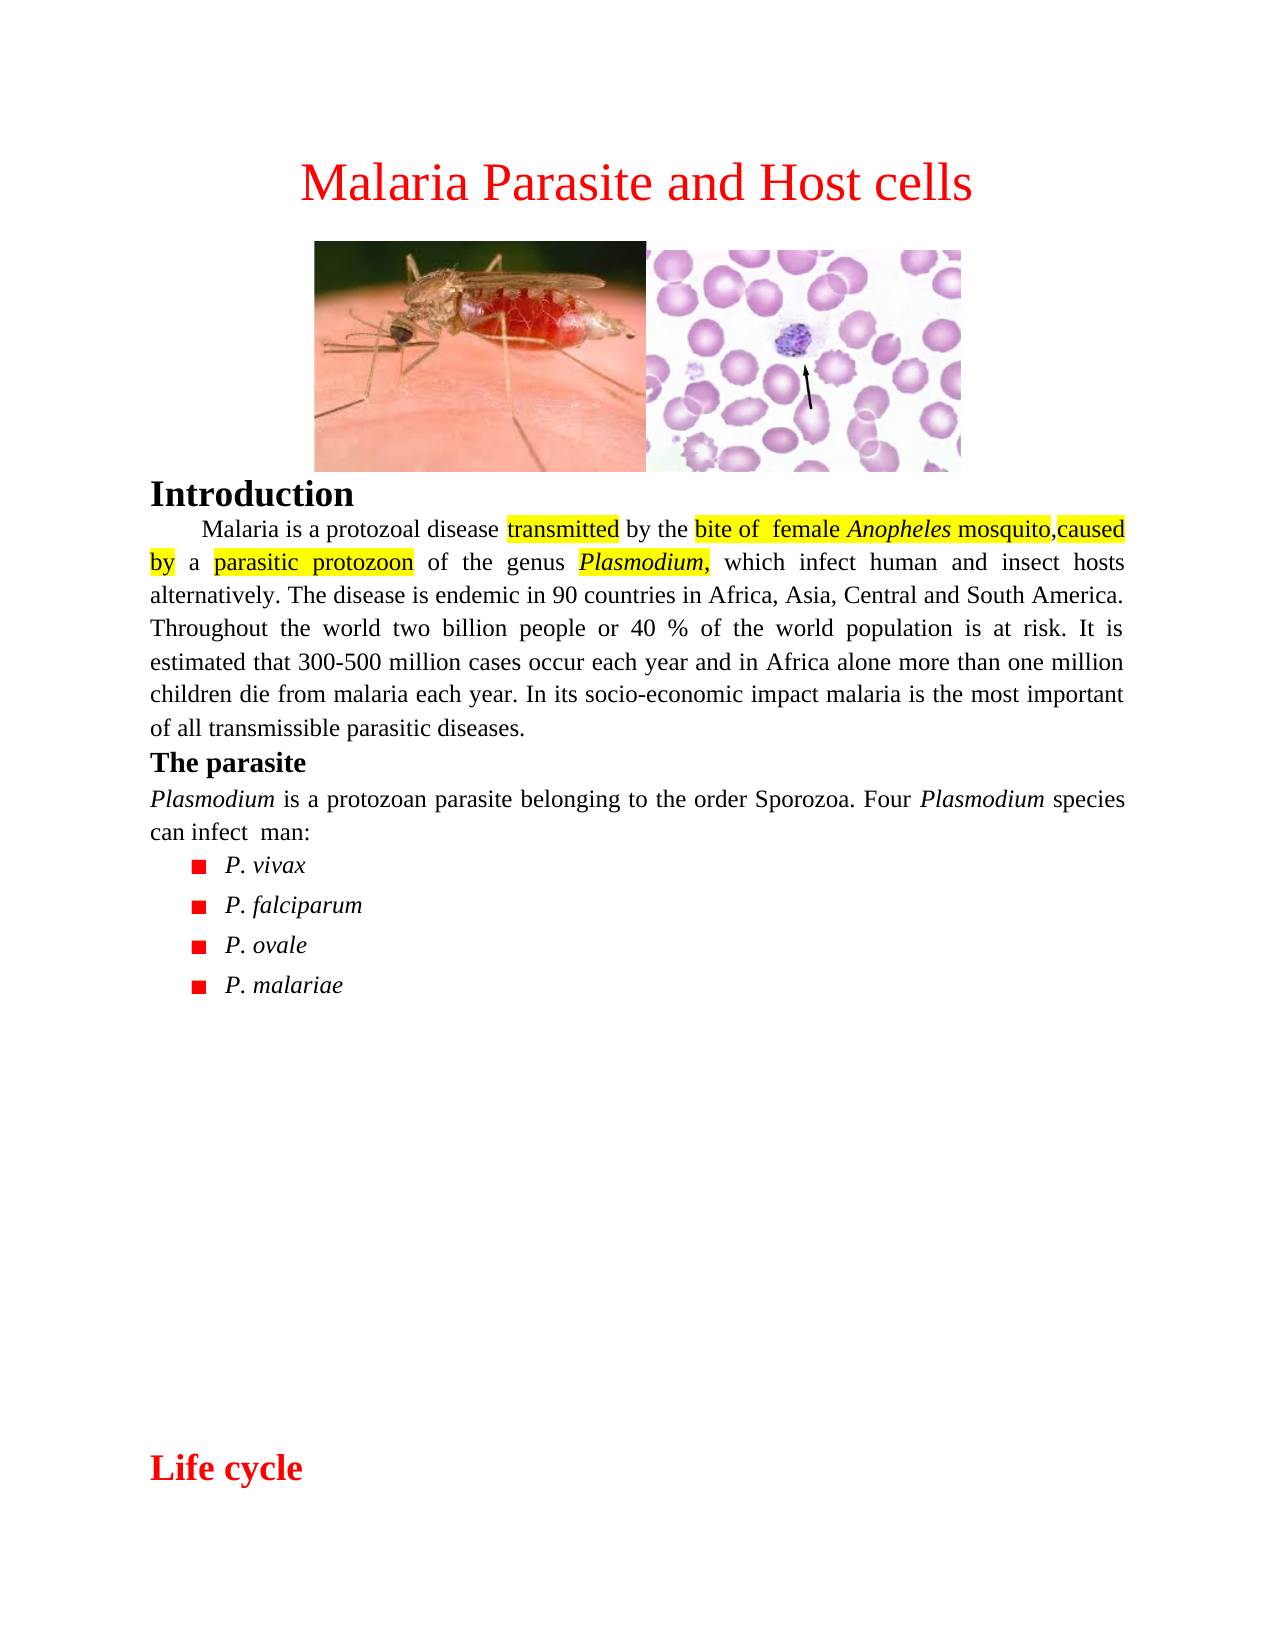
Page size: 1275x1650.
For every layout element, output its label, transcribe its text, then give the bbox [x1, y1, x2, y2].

text Plasmodium is a protozoan parasite belonging to the order Sporozoa. Four Plasmodium species can infect man: [150, 784, 1125, 846]
list P. ovale [187, 930, 1125, 959]
picture [188, 856, 206, 874]
text Introduction [150, 471, 1125, 514]
picture [314, 241, 961, 472]
text Malaria is a protozoal disease transmitted by the bite of female Anopheles mosquito,caused by a parasitic protozoon of the genus Plasmodium, which infect human and insect hosts alternatively. The disease is endemic in 90 countries in Africa, Asia, Central and South America. Throughout the world two billion people or 40 % of the world population is at risk. It is estimated that 300-500 million cases occur each year and in Africa alone more than one million children die from malaria each year. In its socio-economic impact malaria is the most important of all transmissible parasitic diseases. [150, 514, 1125, 741]
list P. malariae [187, 971, 1125, 999]
picture [188, 977, 206, 994]
text Malaria Parasite and Host cells [150, 150, 1125, 212]
text The parasite [150, 746, 1125, 779]
list P. falciparum [187, 890, 1125, 919]
picture [188, 937, 206, 954]
list P. vivax [187, 850, 1125, 879]
text Life cycle [150, 1445, 1125, 1488]
picture [188, 897, 206, 914]
